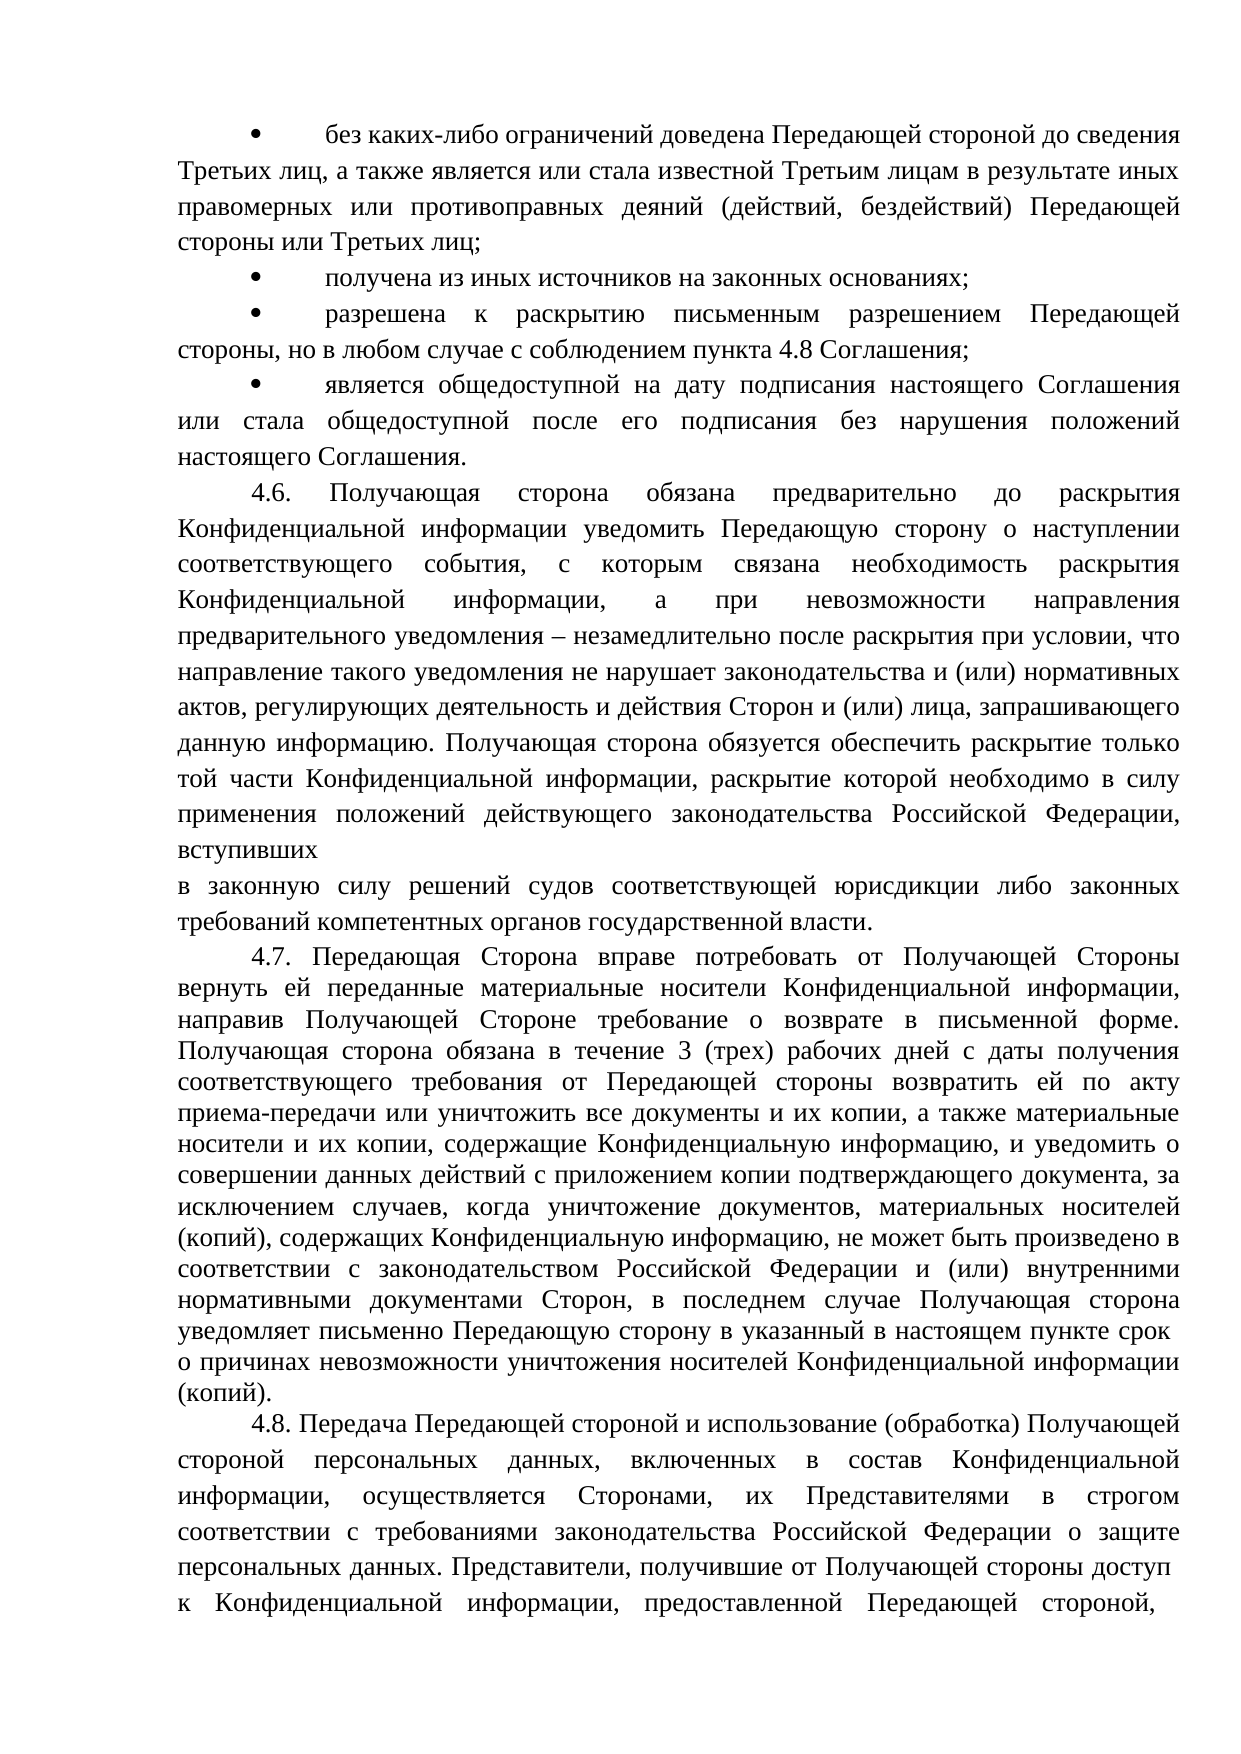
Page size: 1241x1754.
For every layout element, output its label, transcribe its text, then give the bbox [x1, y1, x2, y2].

list без каких-либо ограничений доведена Передающей стороной до сведения Третьих лиц, а также является или стала известной Третьим лицам в результате иных правомерных или противоправных деяний (действий, бездействий) Передающей стороны или Третьих лиц; [177, 118, 1181, 257]
list получена из иных источников на законных основаниях; [177, 261, 1181, 292]
list является общедоступной на дату подписания настоящего Соглашения или стала общедоступной после его подписания без нарушения положений настоящего Соглашения. [177, 369, 1181, 471]
text 4.7. Передающая Сторона вправе потребовать от Получающей Стороны вернуть ей переданные материальные носители Конфиденциальной информации, направив Получающей Стороне требование о возврате в письменной форме. Получающая сторона обязана в течение 3 (трех) рабочих дней с даты получения соответствующего требования от Передающей стороны возвратить ей по акту приема-передачи или уничтожить все документы и их копии, а также материальные носители и их копии, содержащие Конфиденциальную информацию, и уведомить о совершении данных действий с приложением копии подтверждающего документа, за исключением случаев, когда уничтожение документов, материальных носителей (копий), содержащих Конфиденциальную информацию, не может быть произведено в соответствии с законодательством Российской Федерации и (или) внутренними нормативными документами Сторон, в последнем случае Получающая сторона уведомляет письменно Передающую сторону в указанный в настоящем пункте срок о причинах невозможности уничтожения носителей Конфиденциальной информации (копий). [177, 940, 1181, 1408]
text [177, 1408, 1181, 1617]
text 4.6. Получающая сторона обязана предварительно до раскрытия Конфиденциальной информации уведомить Передающую сторону о наступлении соответствующего события, с которым связана необходимость раскрытия Конфиденциальной информации, а при невозможности направления предварительного уведомления – незамедлительно после раскрытия при условии, что направление такого уведомления не нарушает законодательства и (или) нормативных актов, регулирующих деятельность и действия Сторон и (или) лица, запрашивающего данную информацию. Получающая сторона обязуется обеспечить раскрытие только той части Конфиденциальной информации, раскрытие которой необходимо в силу применения положений действующего законодательства Российской Федерации, вступивших в законную силу решений судов соответствующей юрисдикции либо законных требований компетентных органов государственной власти. [177, 476, 1181, 936]
list разрешена к раскрытию письменным разрешением Передающей стороны, но в любом случае с соблюдением пункта 4.8 Соглашения; [177, 297, 1181, 364]
